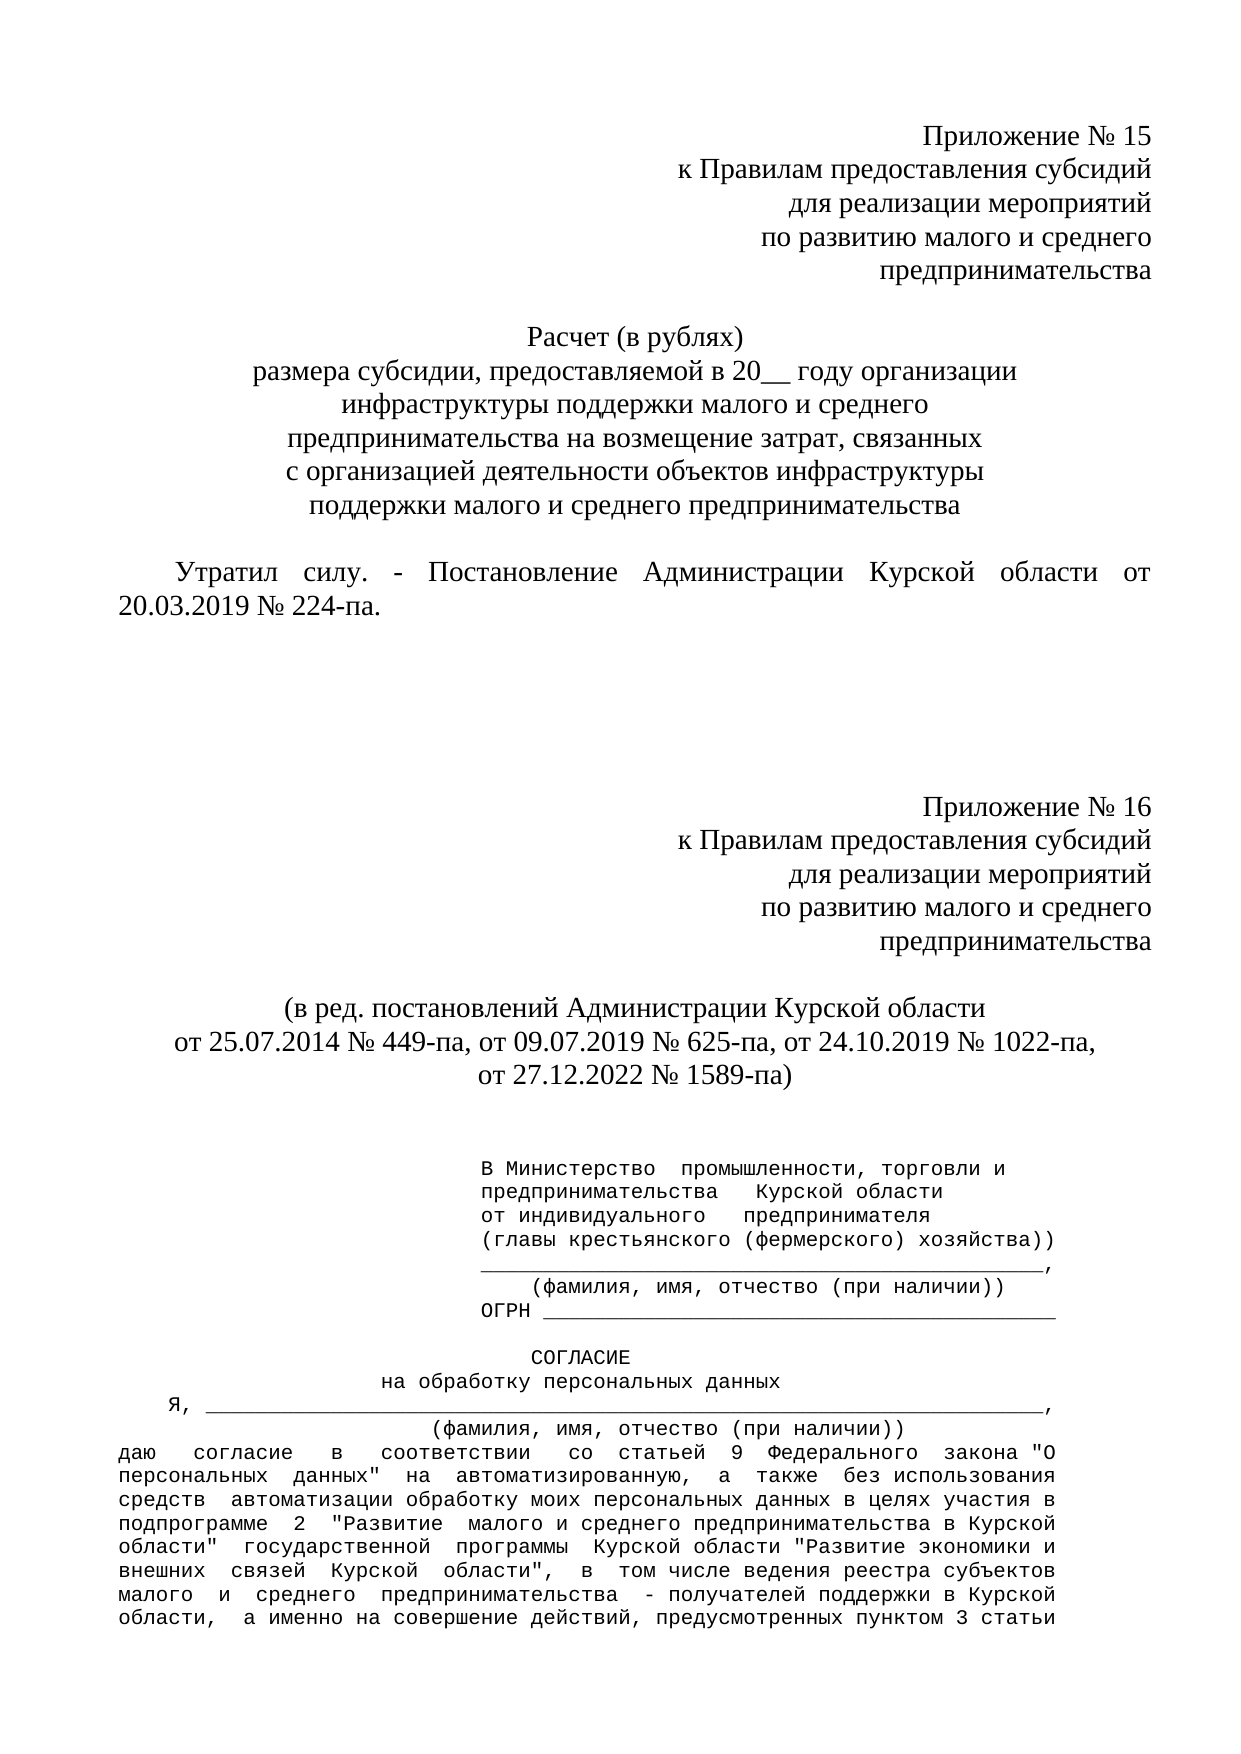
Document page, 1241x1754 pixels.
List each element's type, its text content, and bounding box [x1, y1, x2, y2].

text для реализации мероприятий [118, 856, 1152, 889]
text (фамилия, имя, отчество (при наличии)) [118, 1418, 1152, 1442]
text предпринимательства на возмещение затрат, связанных [118, 420, 1152, 453]
text Я, ___________________________________________________________________, [118, 1394, 1152, 1418]
text области, а именно на совершение действий, предусмотренных пунктом 3 статьи [118, 1607, 1152, 1631]
text даю согласие в соответствии со статьей 9 Федерального закона "О [118, 1442, 1152, 1465]
text инфраструктуры поддержки малого и среднего [118, 386, 1152, 420]
text (главы крестьянского (фермерского) хозяйства)) [118, 1229, 1152, 1252]
text (фамилия, имя, отчество (при наличии)) [118, 1276, 1152, 1300]
text Утратил силу. - Постановление Администрации Курской области от 20.03.2019 № 224-па. [118, 554, 1152, 621]
text ОГРН _________________________________________ [118, 1300, 1152, 1323]
text предпринимательства Курской области [118, 1182, 1152, 1205]
text с организацией деятельности объектов инфраструктуры [118, 453, 1152, 487]
text Приложение № 15 [118, 118, 1152, 152]
text (в ред. постановлений Администрации Курской области [118, 990, 1152, 1024]
text предпринимательства [118, 923, 1152, 957]
text области" государственной программы Курской области "Развитие экономики и [118, 1536, 1152, 1560]
text поддержки малого и среднего предпринимательства [118, 487, 1152, 521]
text СОГЛАСИЕ [118, 1347, 1152, 1371]
text для реализации мероприятий [118, 185, 1152, 219]
text персональных данных" на автоматизированную, а также без использования [118, 1465, 1152, 1489]
text от индивидуального предпринимателя [118, 1205, 1152, 1229]
text внешних связей Курской области", в том числе ведения реестра субъектов [118, 1560, 1152, 1583]
text по развитию малого и среднего [118, 219, 1152, 252]
text от 25.07.2014 № 449-па, от 09.07.2019 № 625-па, от 24.10.2019 № 1022-па, [118, 1024, 1152, 1057]
text предпринимательства [118, 252, 1152, 286]
text В Министерство промышленности, торговли и [118, 1158, 1152, 1182]
text подпрограмме 2 "Развитие малого и среднего предпринимательства в Курской [118, 1513, 1152, 1536]
text по развитию малого и среднего [118, 889, 1152, 923]
text к Правилам предоставления субсидий [118, 152, 1152, 185]
text на обработку персональных данных [118, 1371, 1152, 1394]
text _____________________________________________, [118, 1252, 1152, 1276]
text размера субсидии, предоставляемой в 20__ году организации [118, 353, 1152, 386]
text от 27.12.2022 № 1589-па) [118, 1057, 1152, 1091]
text средств автоматизации обработку моих персональных данных в целях участия в [118, 1489, 1152, 1513]
text Приложение № 16 [118, 789, 1152, 822]
text к Правилам предоставления субсидий [118, 822, 1152, 856]
text Расчет (в рублях) [118, 319, 1152, 353]
text малого и среднего предпринимательства - получателей поддержки в Курской [118, 1583, 1152, 1607]
